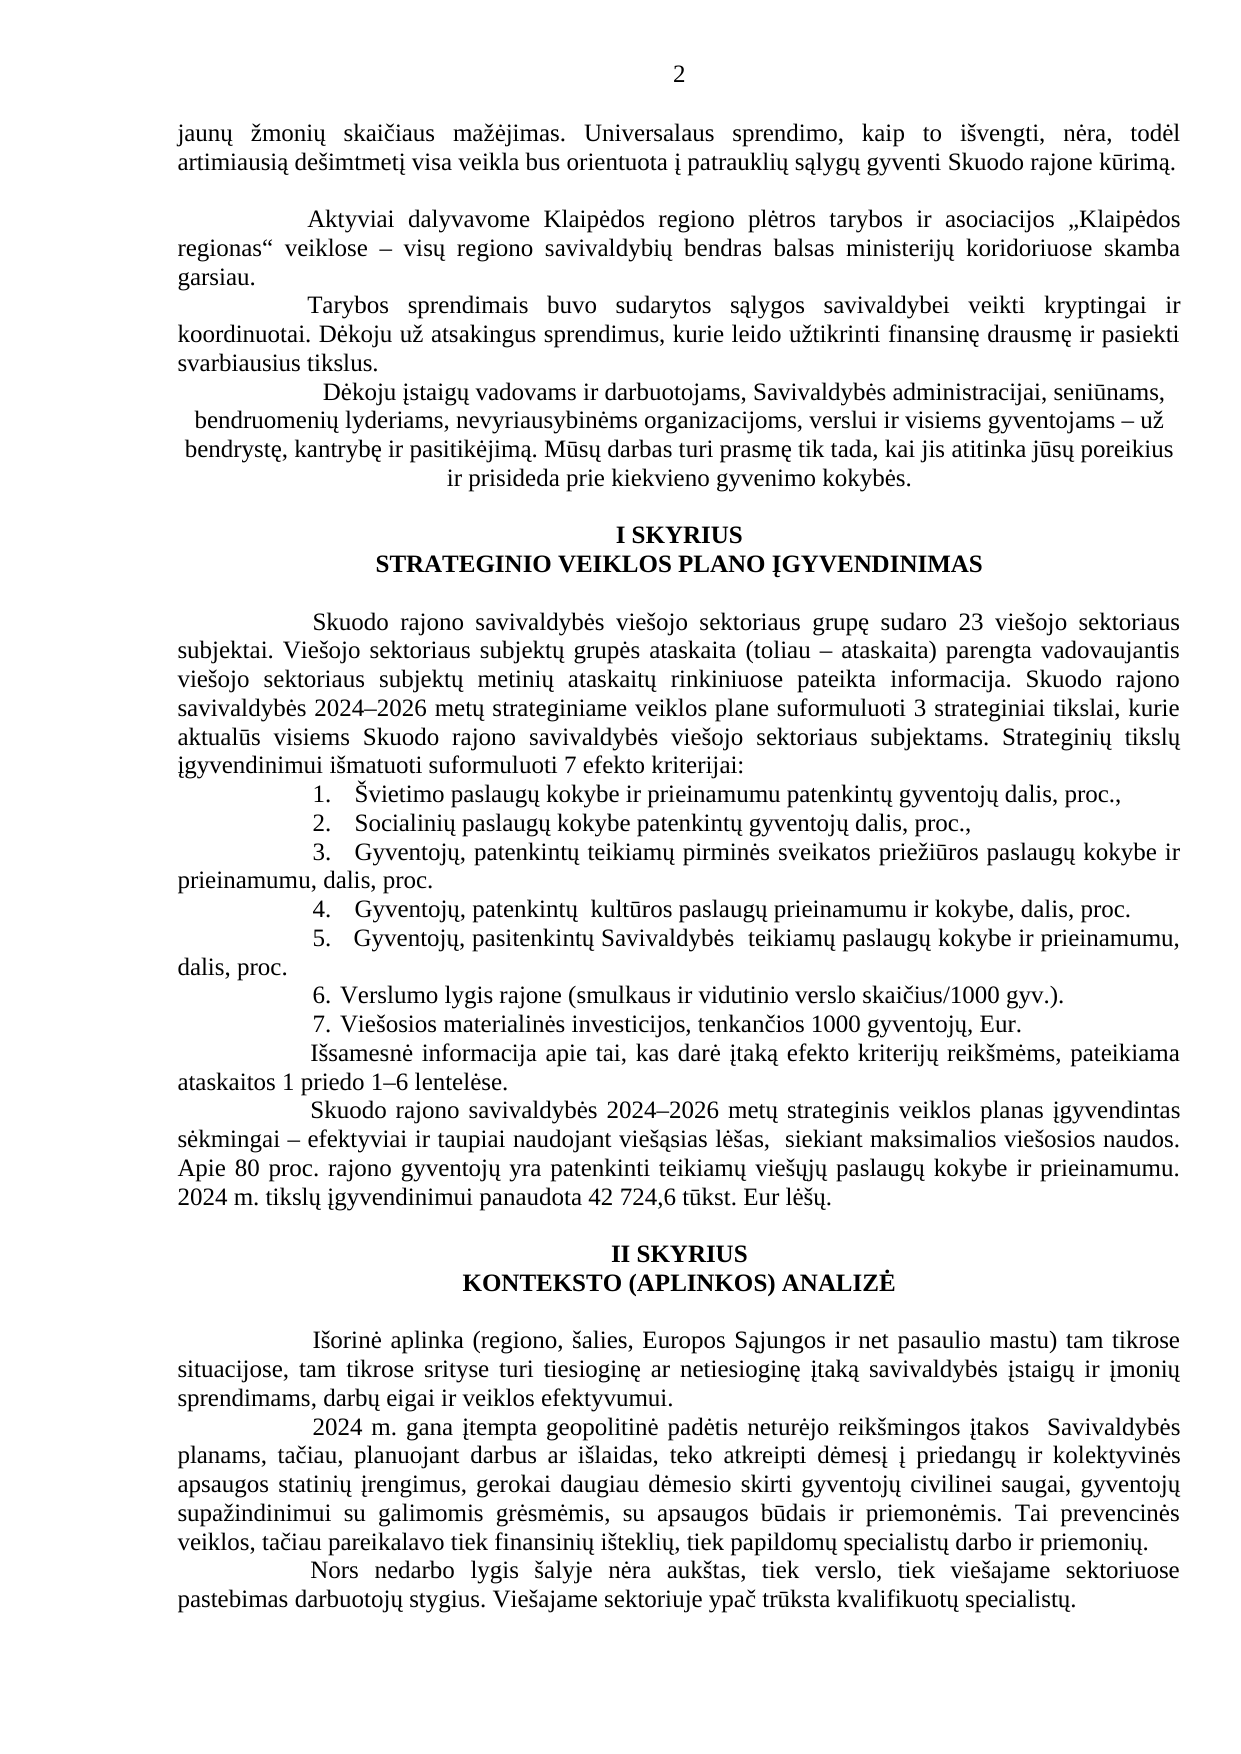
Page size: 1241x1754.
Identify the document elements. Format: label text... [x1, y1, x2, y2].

text Išorinė aplinka (regiono, šalies, Europos Sąjungos ir net pasaulio mastu) tam tikrose situacijose, tam tikrose srityse turi tiesioginę ar netiesioginę įtaką savivaldybės įstaigų ir įmonių sprendimams, darbų eigai ir veiklos efektyvumui. [177, 1326, 1181, 1412]
list Švietimo paslaugų kokybe ir prieinamumu patenkintų gyventojų dalis, proc., [312, 779, 1181, 808]
text 2024 m. gana įtempta geopolitinė padėtis neturėjo reikšmingos įtakos Savivaldybės planams, tačiau, planuojant darbus ar išlaidas, teko atkreipti dėmesį į priedangų ir kolektyvinės apsaugos statinių įrengimus, gerokai daugiau dėmesio skirti gyventojų civilinei saugai, gyventojų supažindinimui su galimomis grėsmėmis, su apsaugos būdais ir priemonėmis. Tai prevencinės veiklos, tačiau pareikalavo tiek finansinių išteklių, tiek papildomų specialistų darbo ir priemonių. [177, 1412, 1181, 1556]
text Tarybos sprendimais buvo sudarytos sąlygos savivaldybei veikti kryptingai ir koordinuotai. Dėkoju už atsakingus sprendimus, kurie leido užtikrinti finansinę drausmę ir pasiekti svarbiausius tikslus. [177, 291, 1181, 377]
text KONTEKSTO (APLINKOS) ANALIZĖ [177, 1268, 1181, 1297]
list Gyventojų, pasitenkintų Savivaldybės teikiamų paslaugų kokybe ir prieinamumu, dalis, proc. [177, 923, 1181, 981]
text I SKYRIUS [177, 521, 1181, 549]
text Dėkoju įstaigų vadovams ir darbuotojams, Savivaldybės administracijai, seniūnams, bendruomenių lyderiams, nevyriausybinėms organizacijoms, verslui ir visiems gyventojams – už bendrystę, kantrybę ir pasitikėjimą. Mūsų darbas turi prasmę tik tada, kai jis atitinka jūsų poreikius ir prisideda prie kiekvieno gyvenimo kokybės. [177, 377, 1181, 492]
text Nors nedarbo lygis šalyje nėra aukštas, tiek verslo, tiek viešajame sektoriuose pastebimas darbuotojų stygius. Viešajame sektoriuje ypač trūksta kvalifikuotų specialistų. [177, 1556, 1181, 1613]
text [177, 118, 1181, 176]
text Skuodo rajono savivaldybės viešojo sektoriaus grupę sudaro 23 viešojo sektoriaus subjektai. Viešojo sektoriaus subjektų grupės ataskaita (toliau – ataskaita) parengta vadovaujantis viešojo sektoriaus subjektų metinių ataskaitų rinkiniuose pateikta informacija. Skuodo rajono savivaldybės 2024–2026 metų strateginiame veiklos plane suformuluoti 3 strateginiai tikslai, kurie aktualūs visiems Skuodo rajono savivaldybės viešojo sektoriaus subjektams. Strateginių tikslų įgyvendinimui išmatuoti suformuluoti 7 efekto kriterijai: [177, 607, 1181, 779]
list Skuodo rajono savivaldybės 2024–2026 metų strateginis veiklos planas įgyvendintas sėkmingai – efektyviai ir taupiai naudojant viešąsias lėšas, siekiant maksimalios viešosios naudos. Apie 80 proc. rajono gyventojų yra patenkinti teikiamų viešųjų paslaugų kokybe ir prieinamumu. 2024 m. tikslų įgyvendinimui panaudota 42 724,6 tūkst. Eur lėšų. [177, 1096, 1181, 1211]
text STRATEGINIO VEIKLOS PLANO ĮGYVENDINIMAS [177, 549, 1181, 578]
text Aktyviai dalyvavome Klaipėdos regiono plėtros tarybos ir asociacijos „Klaipėdos regionas“ veiklose – visų regiono savivaldybių bendras balsas ministerijų koridoriuose skamba garsiau. [177, 204, 1181, 291]
list Socialinių paslaugų kokybe patenkintų gyventojų dalis, proc., [312, 808, 1181, 837]
text II SKYRIUS [177, 1239, 1181, 1268]
list Gyventojų, patenkintų kultūros paslaugų prieinamumu ir kokybe, dalis, proc. [312, 894, 1181, 923]
list Gyventojų, patenkintų teikiamų pirminės sveikatos priežiūros paslaugų kokybe ir prieinamumu, dalis, proc. [177, 837, 1181, 894]
list Viešosios materialinės investicijos, tenkančios 1000 gyventojų, Eur. [312, 1009, 1181, 1038]
list Verslumo lygis rajone (smulkaus ir vidutinio verslo skaičius/1000 gyv.). [312, 981, 1181, 1009]
list Išsamesnė informacija apie tai, kas darė įtaką efekto kriterijų reikšmėms, pateikiama ataskaitos 1 priedo 1–6 lentelėse. [177, 1038, 1181, 1096]
